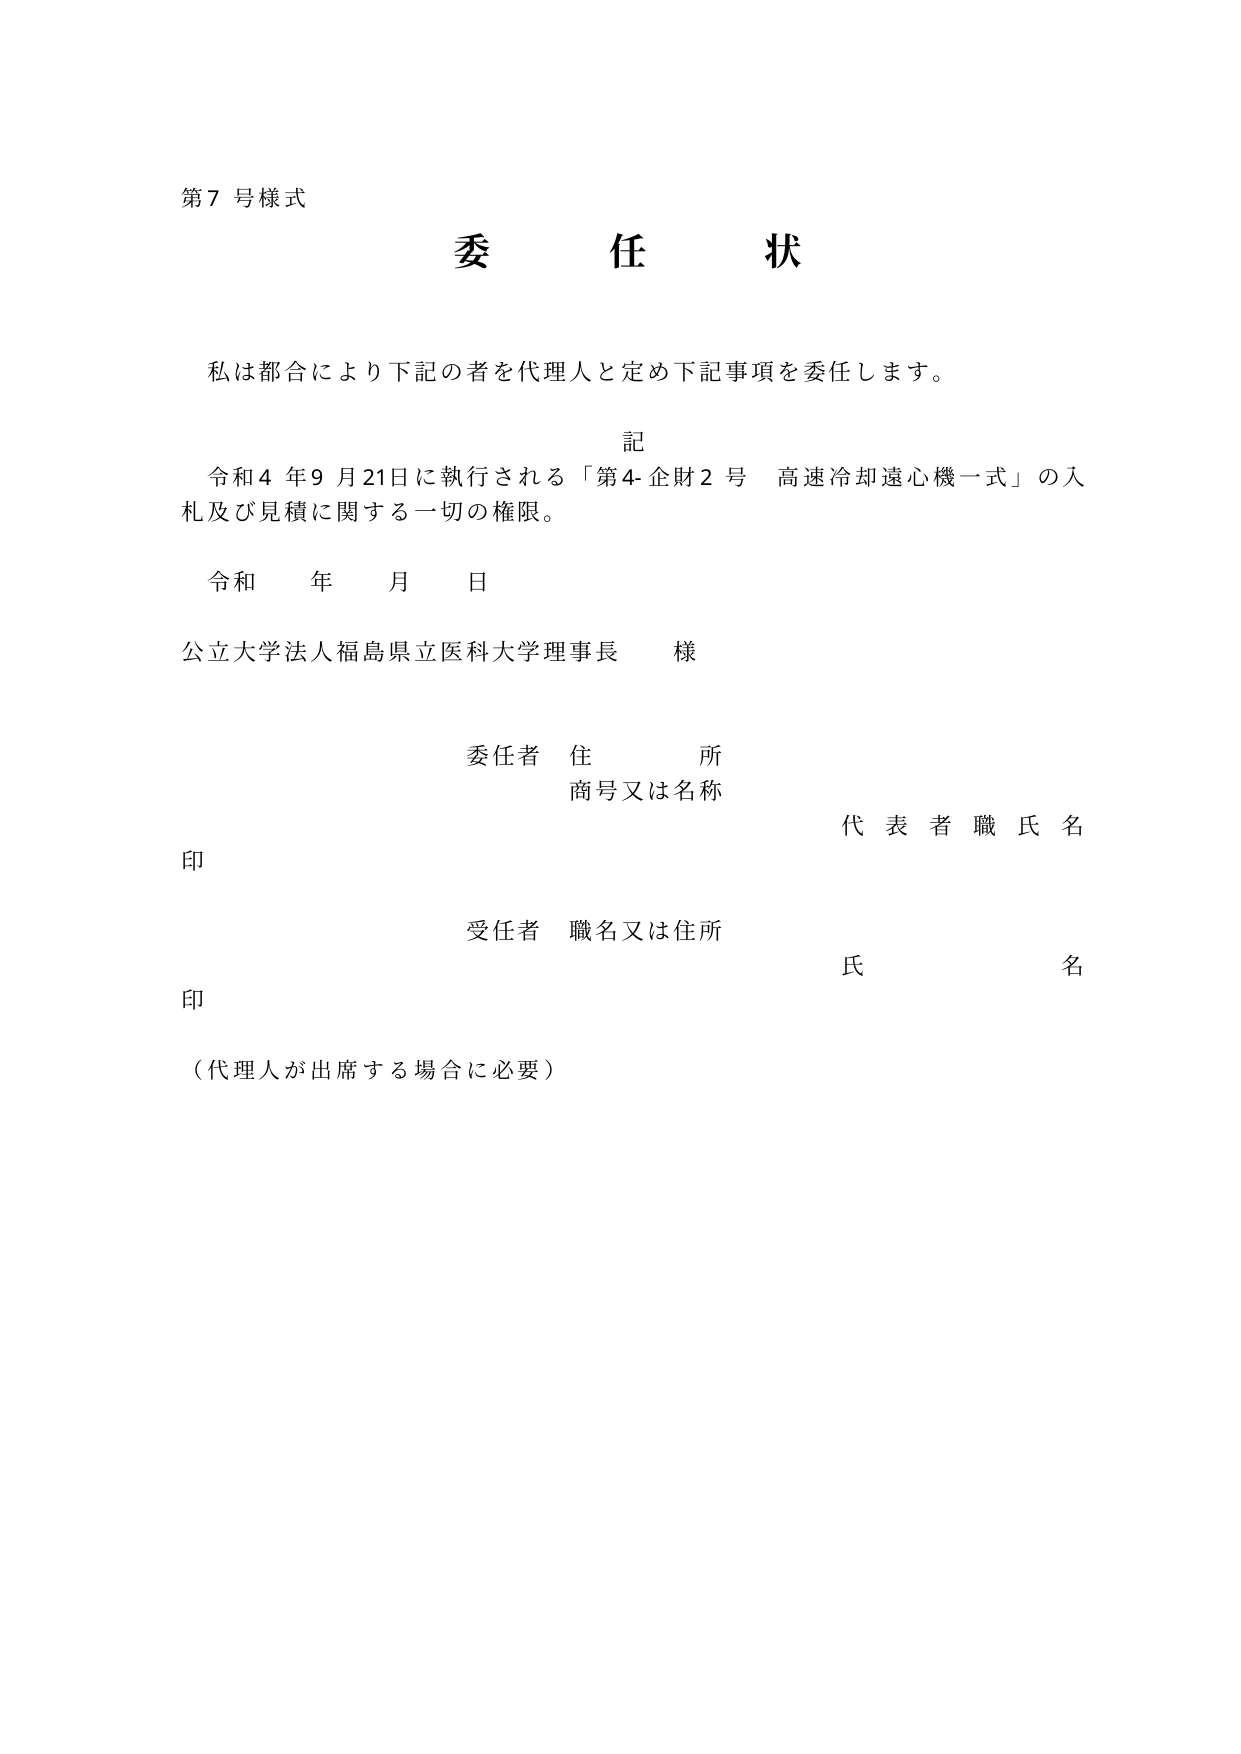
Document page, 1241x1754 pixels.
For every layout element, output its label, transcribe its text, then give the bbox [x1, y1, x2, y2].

text 私は都合により下記の者を代理人と定め下記事項を委任します。 [181, 353, 1089, 388]
text 商号又は名称 [181, 772, 1089, 807]
text 2 再度入札（見積）の場合は、入札(見積）書の前に「再」と記入すること。第7号様式 [181, 179, 1089, 214]
text 氏 名 印 [181, 947, 1089, 1017]
text 公立大学法人福島県立医科大学理事長 様 [181, 633, 1089, 668]
subtitle 記 [181, 423, 1089, 458]
text 受任者 職名又は住所 [181, 912, 1089, 947]
text 令和 年 月 日 [181, 563, 1089, 598]
text 委 任 状 [181, 214, 1089, 284]
text 委任者 住 所 [181, 737, 1089, 772]
text 代表者職氏名 印 [181, 807, 1089, 877]
text （代理人が出席する場合に必要） [181, 1051, 1089, 1086]
text 令和4年9月21日に執行される「第4-企財2号 高速冷却遠心機一式」の入札及び見積に関する一切の権限。 [181, 458, 1089, 528]
